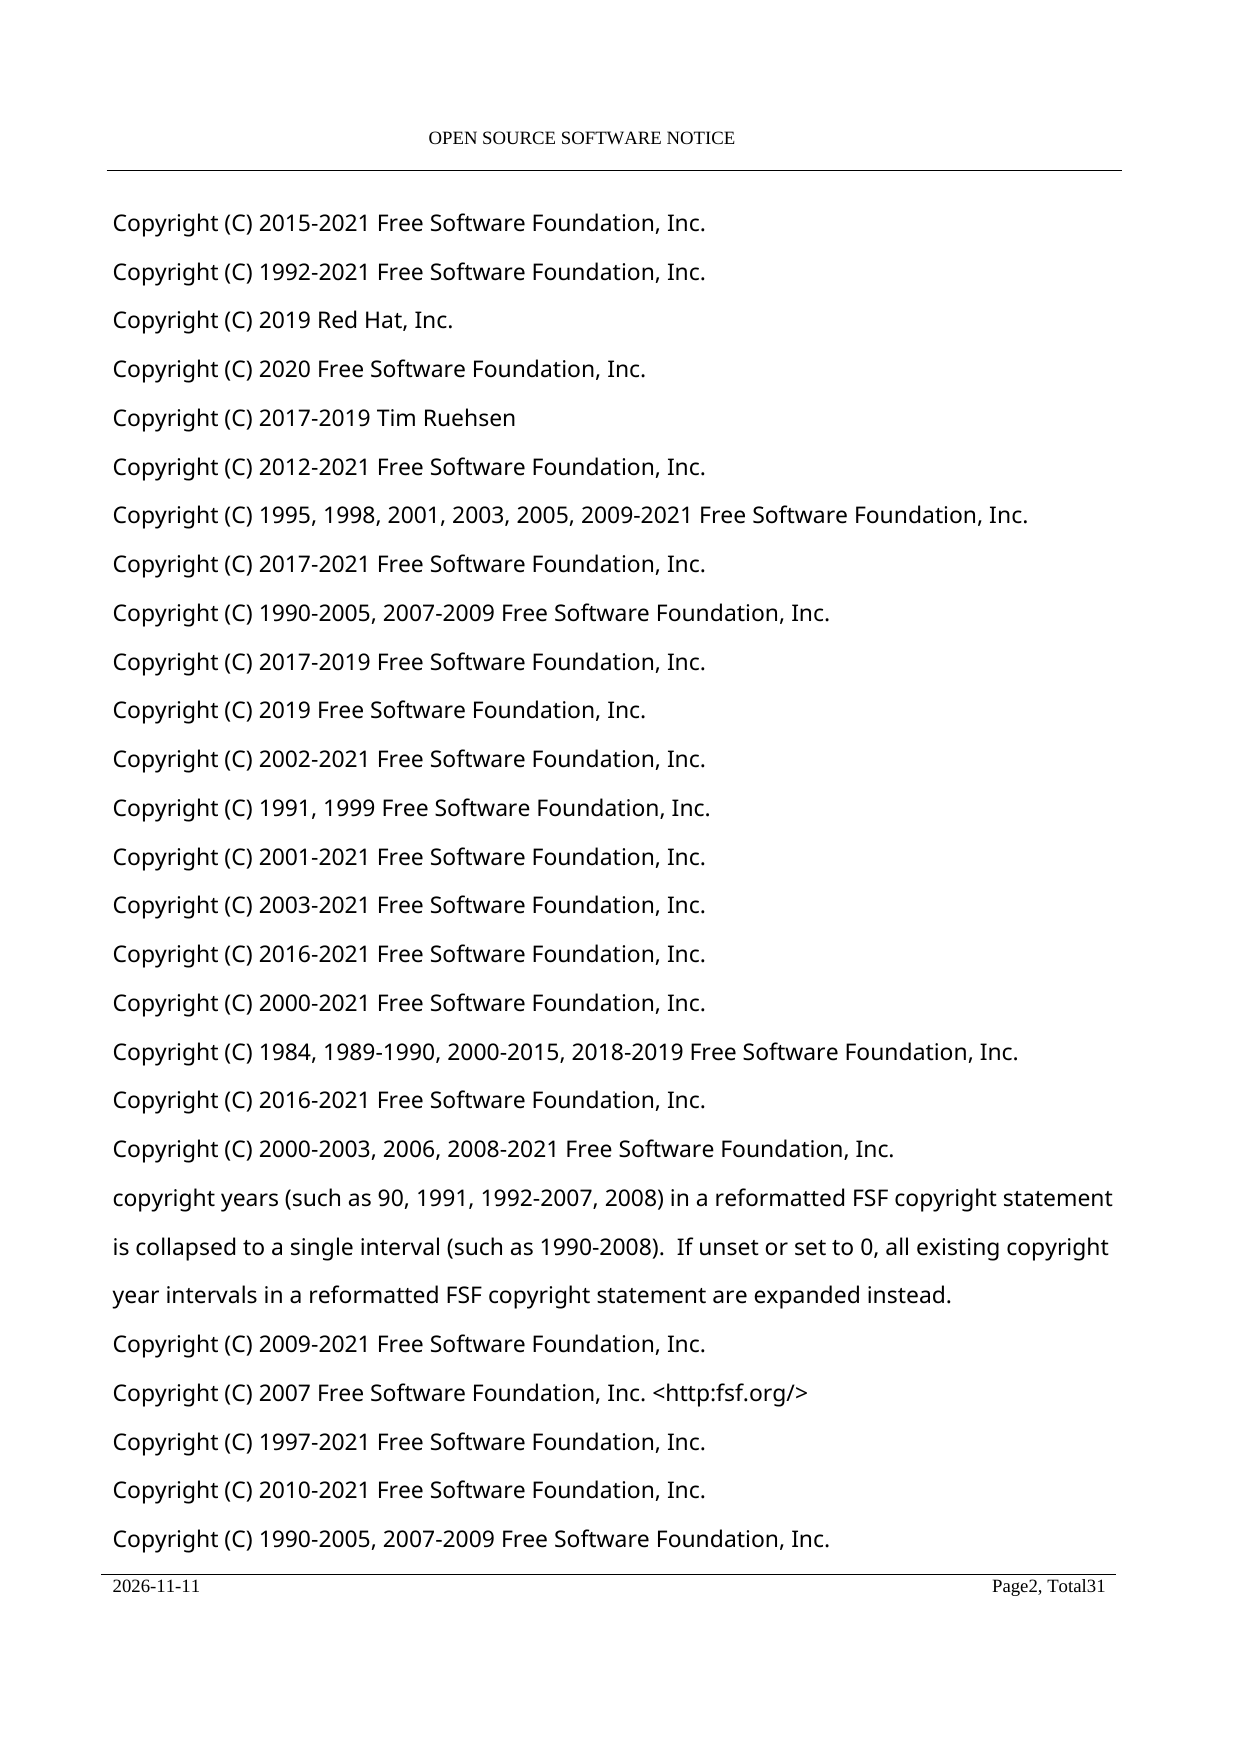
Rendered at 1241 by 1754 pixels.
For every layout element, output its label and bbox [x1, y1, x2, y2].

text [112, 206, 1128, 1555]
